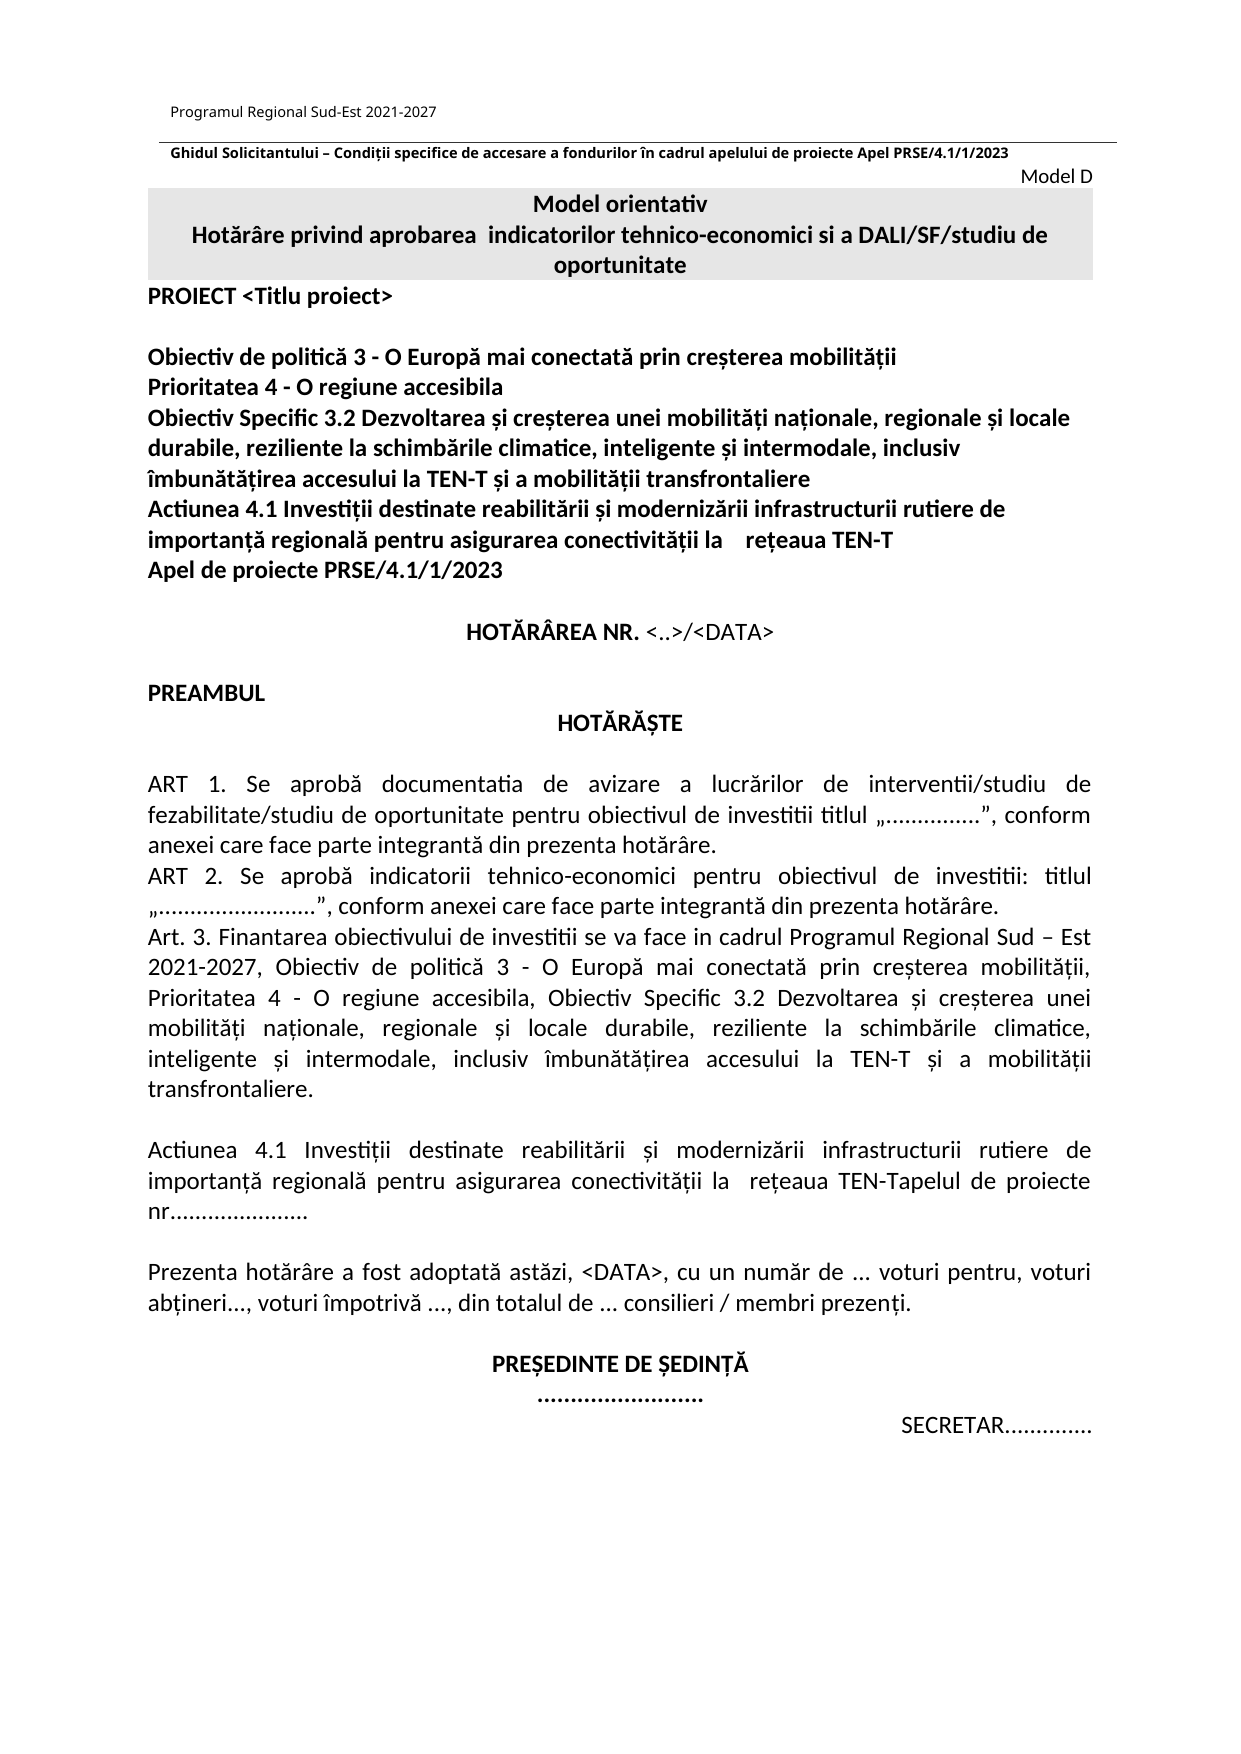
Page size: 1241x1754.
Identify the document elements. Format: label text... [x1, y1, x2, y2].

text Prezenta hotărâre a fost adoptată astăzi, <DATA>, cu un număr de ... voturi pentru, voturi abţineri..., voturi împotrivă ..., din totalul de ... consilieri / membri prezenţi. [148, 1257, 1093, 1318]
list Hotărâre privind aprobarea indicatorilor tehnico-economici si a DALI/SF/studiu de oportunitate [148, 219, 1093, 280]
text Apel de proiecte PRSE/4.1/1/2023 [148, 554, 1093, 585]
text ART 2. Se aprobă indicatorii tehnico-economici pentru obiectivul de investitii: titlul „.........................”, conform anexei care face parte integrantă din prezenta hotărâre. [148, 860, 1093, 921]
text HOTĂRĂȘTE [148, 707, 1093, 738]
text Prioritatea 4 - O regiune accesibila [148, 371, 1093, 402]
text ART 1. Se aprobă documentatia de avizare a lucrărilor de interventii/studiu de fezabilitate/studiu de oportunitate pentru obiectivul de investitii titlul „...............”, conform anexei care face parte integrantă din prezenta hotărâre. [148, 768, 1093, 860]
text HOTĂRÂREA NR. <..>/<DATA> [148, 616, 1093, 646]
text SECRETAR.............. [148, 1409, 1093, 1440]
text Obiectiv Specific 3.2 Dezvoltarea și creșterea unei mobilități naționale, regionale și locale durabile, reziliente la schimbările climatice, inteligente și intermodale, inclusiv îmbunătățirea accesului la TEN-T și a mobilității transfrontaliere [148, 402, 1093, 493]
text Obiectiv de politică 3 - O Europă mai conectată prin creșterea mobilității [148, 341, 1093, 371]
text Actiunea 4.1 Investiții destinate reabilitării și modernizării infrastructurii rutiere de importanță regională pentru asigurarea conectivității la rețeaua TEN-T [148, 493, 1093, 554]
text Art. 3. Finantarea obiectivului de investitii se va face in cadrul Programul Regional Sud – Est 2021-2027, Obiectiv de politică 3 - O Europă mai conectată prin creșterea mobilității, Prioritatea 4 - O regiune accesibila, Obiectiv Specific 3.2 Dezvoltarea și creșterea unei mobilități naționale, regionale și locale durabile, reziliente la schimbările climatice, inteligente și intermodale, inclusiv îmbunătățirea accesului la TEN-T și a mobilității transfrontaliere. [148, 921, 1093, 1104]
text PREŞEDINTE DE ŞEDINŢĂ [148, 1348, 1093, 1379]
text PREAMBUL [148, 677, 1093, 707]
text PROIECT <Titlu proiect> [148, 280, 1093, 310]
text ......................... [148, 1379, 1093, 1409]
list Model orientativ [148, 188, 1093, 219]
text Actiunea 4.1 Investiții destinate reabilitării și modernizării infrastructurii rutiere de importanță regională pentru asigurarea conectivității la rețeaua TEN-Tapelul de proiecte nr...................... [148, 1134, 1093, 1226]
